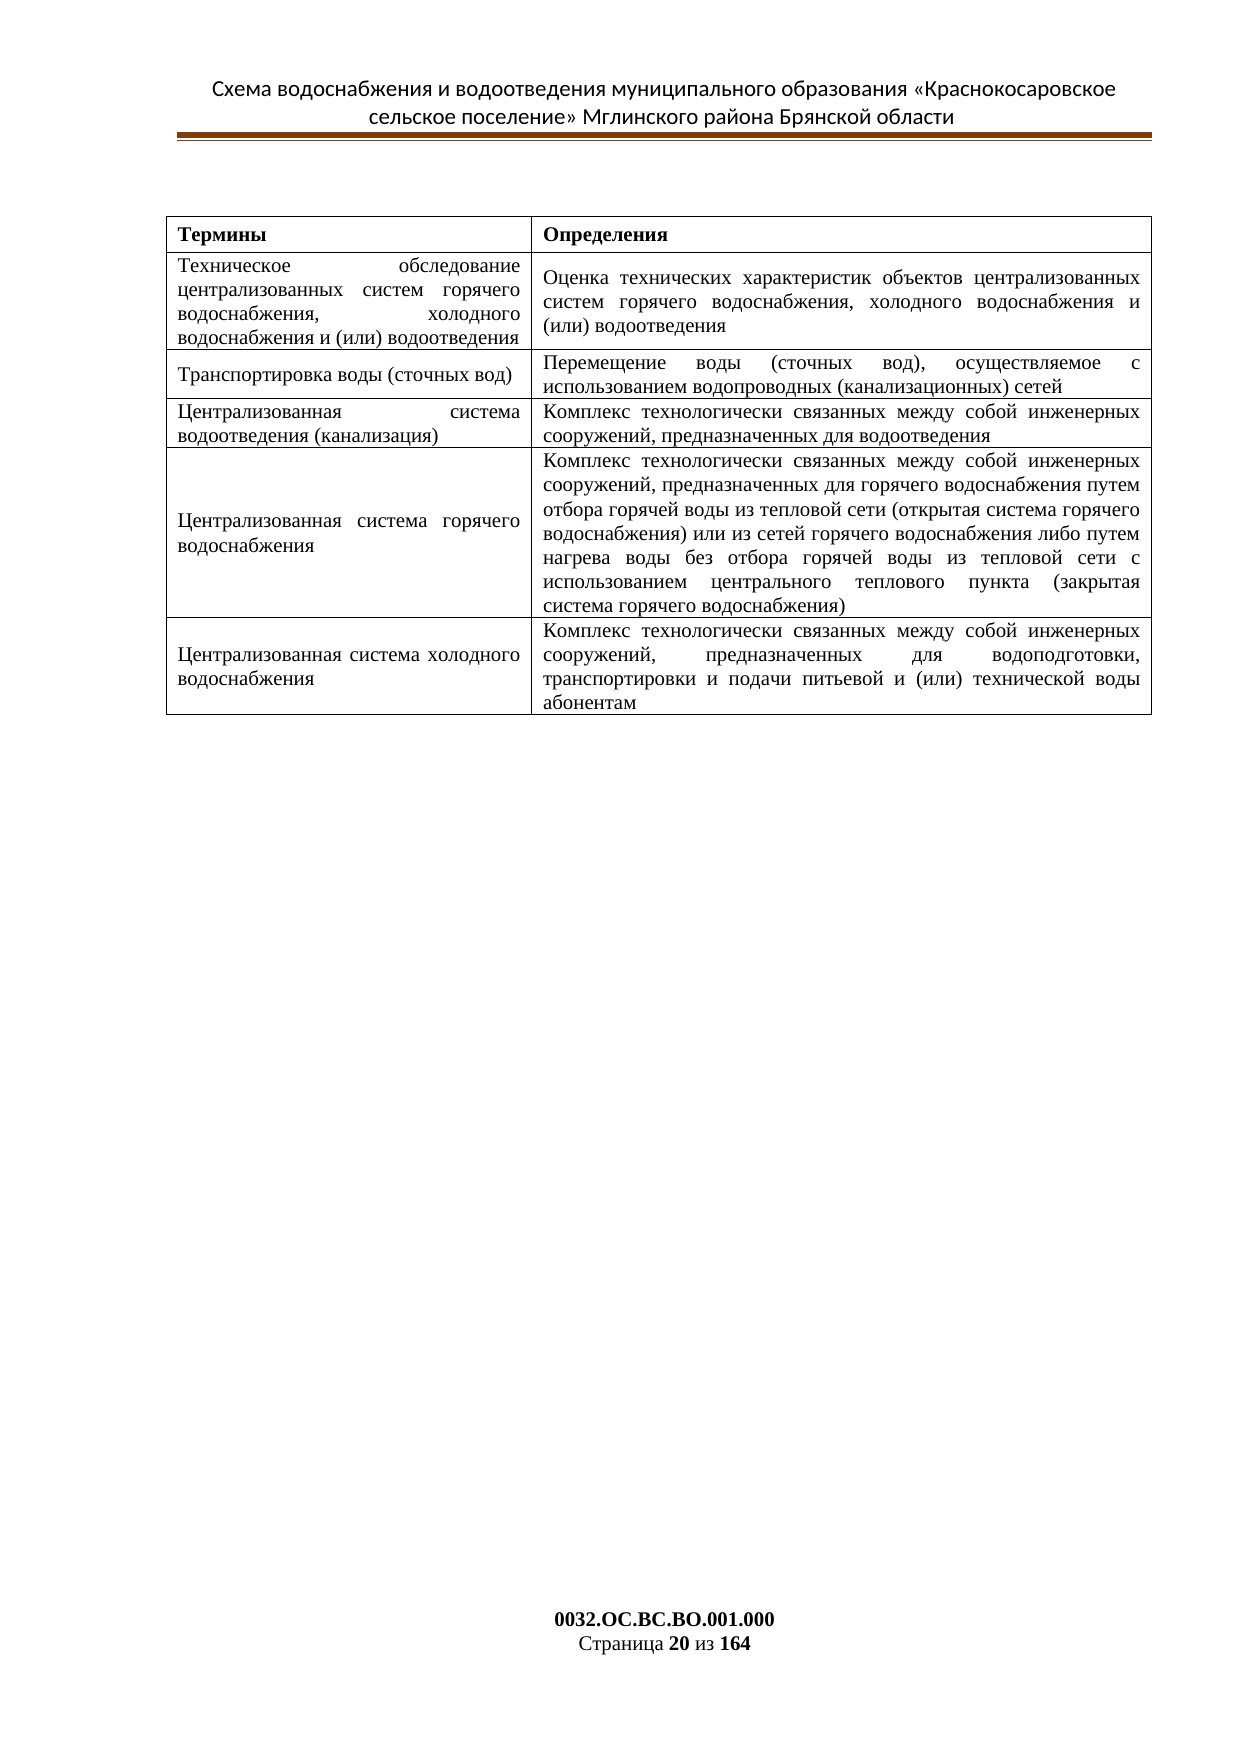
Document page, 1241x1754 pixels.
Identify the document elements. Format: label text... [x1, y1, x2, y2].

table_cell Централизованная система холодного водоснабжения [167, 618, 531, 714]
table_cell Оценка технических характеристик объектов централизованных систем горячего водоснабжения, холодного водоснабжения и (или) водоотведения [532, 253, 1151, 349]
table_cell Перемещение воды (сточных вод), осуществляемое с использованием водопроводных (канализационных) сетей [532, 350, 1151, 398]
table_cell Транспортировка воды (сточных вод) [167, 350, 531, 398]
table_cell Комплекс технологически связанных между собой инженерных сооружений, предназначенных для водоотведения [532, 399, 1151, 447]
table_cell Техническое обследование централизованных систем горячего водоснабжения, холодного водоснабжения и (или) водоотведения [167, 253, 531, 349]
table_cell Комплекс технологически связанных между собой инженерных сооружений, предназначенных для водоподготовки, транспортировки и подачи питьевой и (или) технической воды абонентам [532, 618, 1151, 714]
table_cell Комплекс технологически связанных между собой инженерных сооружений, предназначенных для горячего водоснабжения путем отбора горячей воды из тепловой сети (открытая система горячего водоснабжения) или из сетей горячего водоснабжения либо путем нагрева воды без отбора горячей воды из тепловой сети с использованием центрального теплового пункта (закрытая система горячего водоснабжения) [532, 448, 1151, 617]
table_cell Централизованная система водоотведения (канализация) [167, 399, 531, 447]
table_header Термины [167, 217, 531, 252]
table_header Определения [532, 217, 1151, 252]
table_cell Централизованная система горячего водоснабжения [167, 448, 531, 617]
